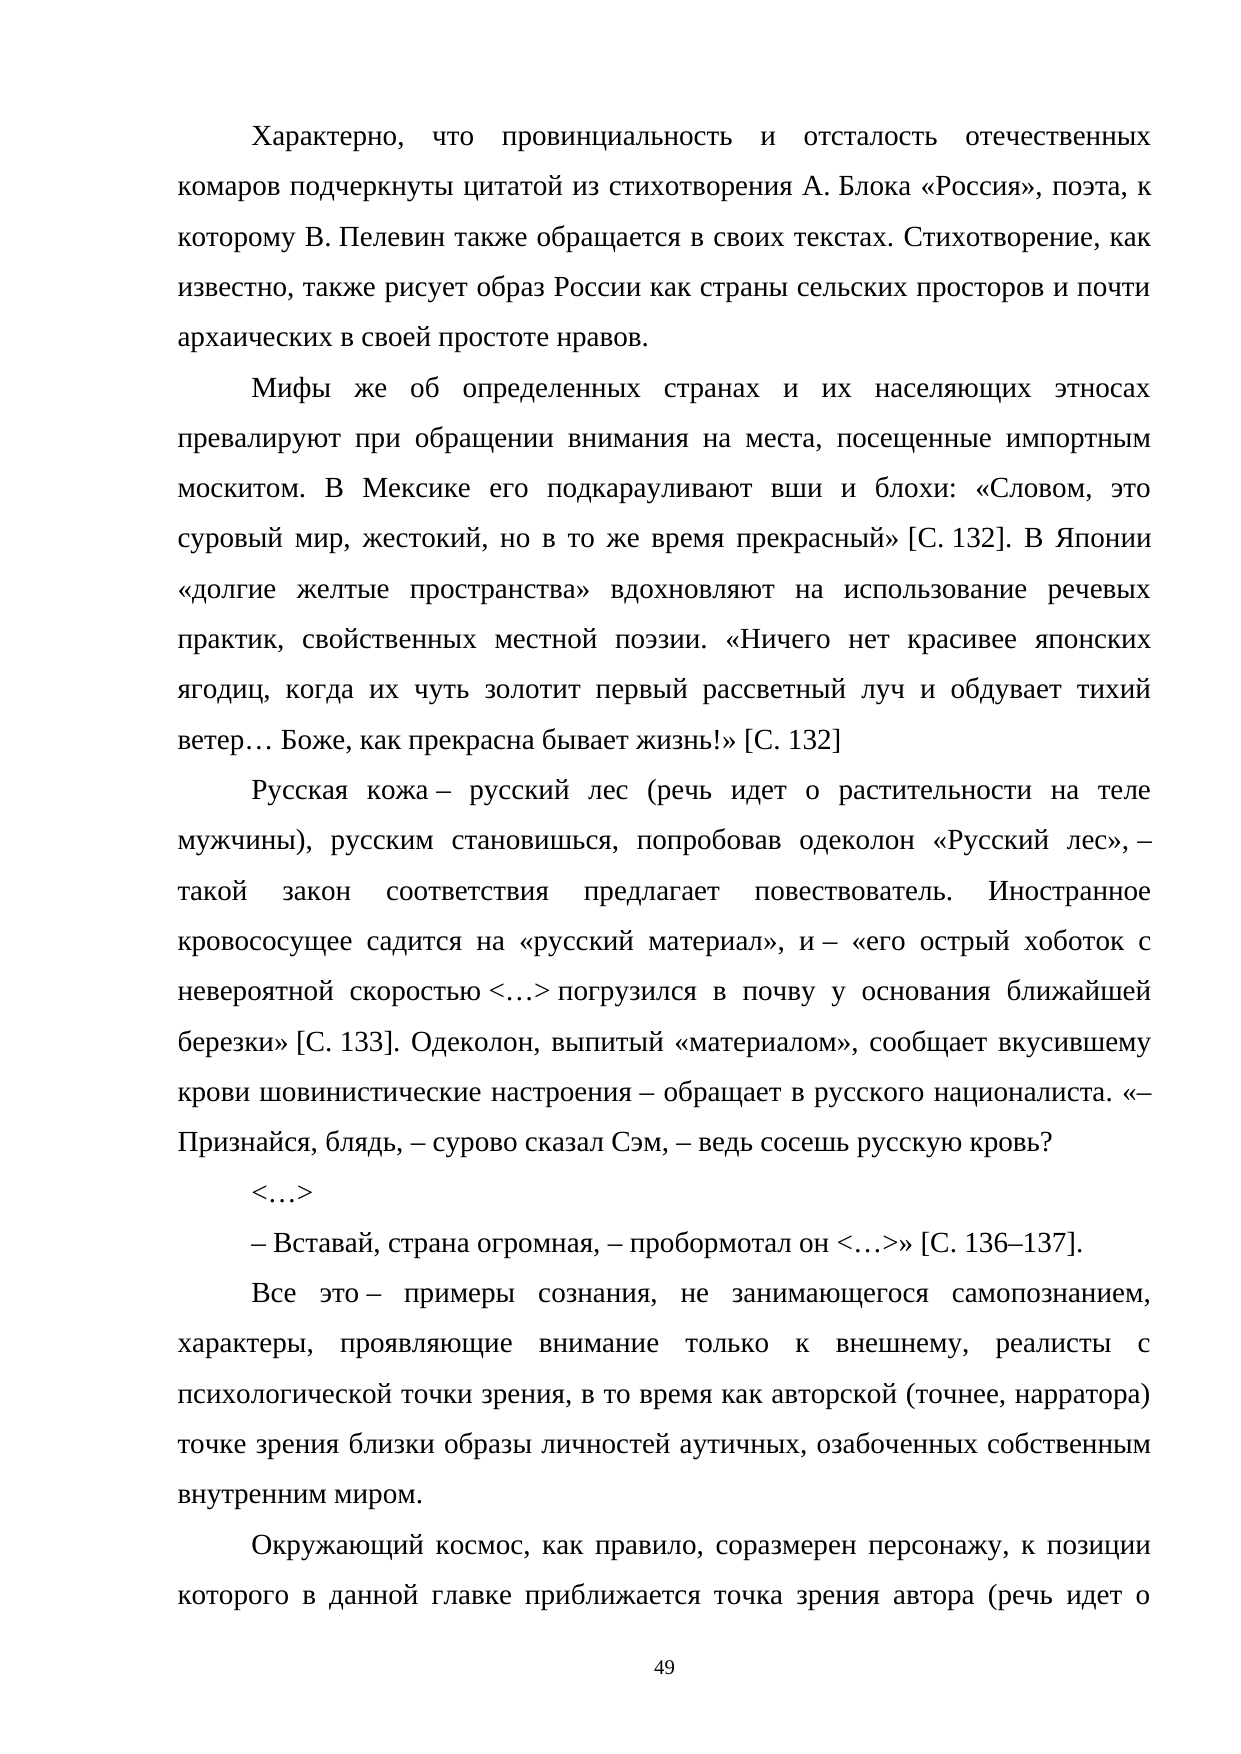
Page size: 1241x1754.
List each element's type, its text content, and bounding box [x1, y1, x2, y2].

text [177, 1527, 1152, 1611]
text <…> [177, 1175, 1152, 1208]
text Характерно, что провинциальность и отсталость отечественных комаров подчеркнуты цитатой из стихотворения А. Блока «Россия», поэта, к которому В. Пелевин также обращается в своих текстах. Стихотворение, как известно, также рисует образ России как страны сельских просторов и почти архаических в своей простоте нравов. [177, 118, 1152, 353]
text Русская кожа – русский лес (речь идет о растительности на теле мужчины), русским становишься, попробовав одеколон «Русский лес», – такой закон соответствия предлагает повествователь. Иностранное кровососущее садится на «русский материал», и – «его острый хоботок с невероятной скоростью <…> погрузился в почву у основания ближайшей березки» [С. 133]. Одеколон, выпитый «материалом», сообщает вкусившему крови шовинистические настроения – обращает в русского националиста. «– Признайся, блядь, – сурово сказал Сэм, – ведь сосешь русскую кровь? [177, 772, 1152, 1158]
text Мифы же об определенных странах и их населяющих этносах превалируют при обращении внимания на места, посещенные импортным москитом. В Мексике его подкарауливают вши и блохи: «Словом, это суровый мир, жестокий, но в то же время прекрасный» [С. 132]. В Японии «долгие желтые пространства» вдохновляют на использование речевых практик, свойственных местной поэзии. «Ничего нет красивее японских ягодиц, когда их чуть золотит первый рассветный луч и обдувает тихий ветер… Боже, как прекрасна бывает жизнь!» [С. 132] [177, 370, 1152, 755]
text Все это – примеры сознания, не занимающегося самопознанием, характеры, проявляющие внимание только к внешнему, реалисты с психологической точки зрения, в то время как авторской (точнее, нарратора) точке зрения близки образы личностей аутичных, озабоченных собственным внутренним миром. [177, 1275, 1152, 1510]
text – Вставай, страна огромная, – пробормотал он <…>» [С. 136–137]. [177, 1225, 1152, 1258]
